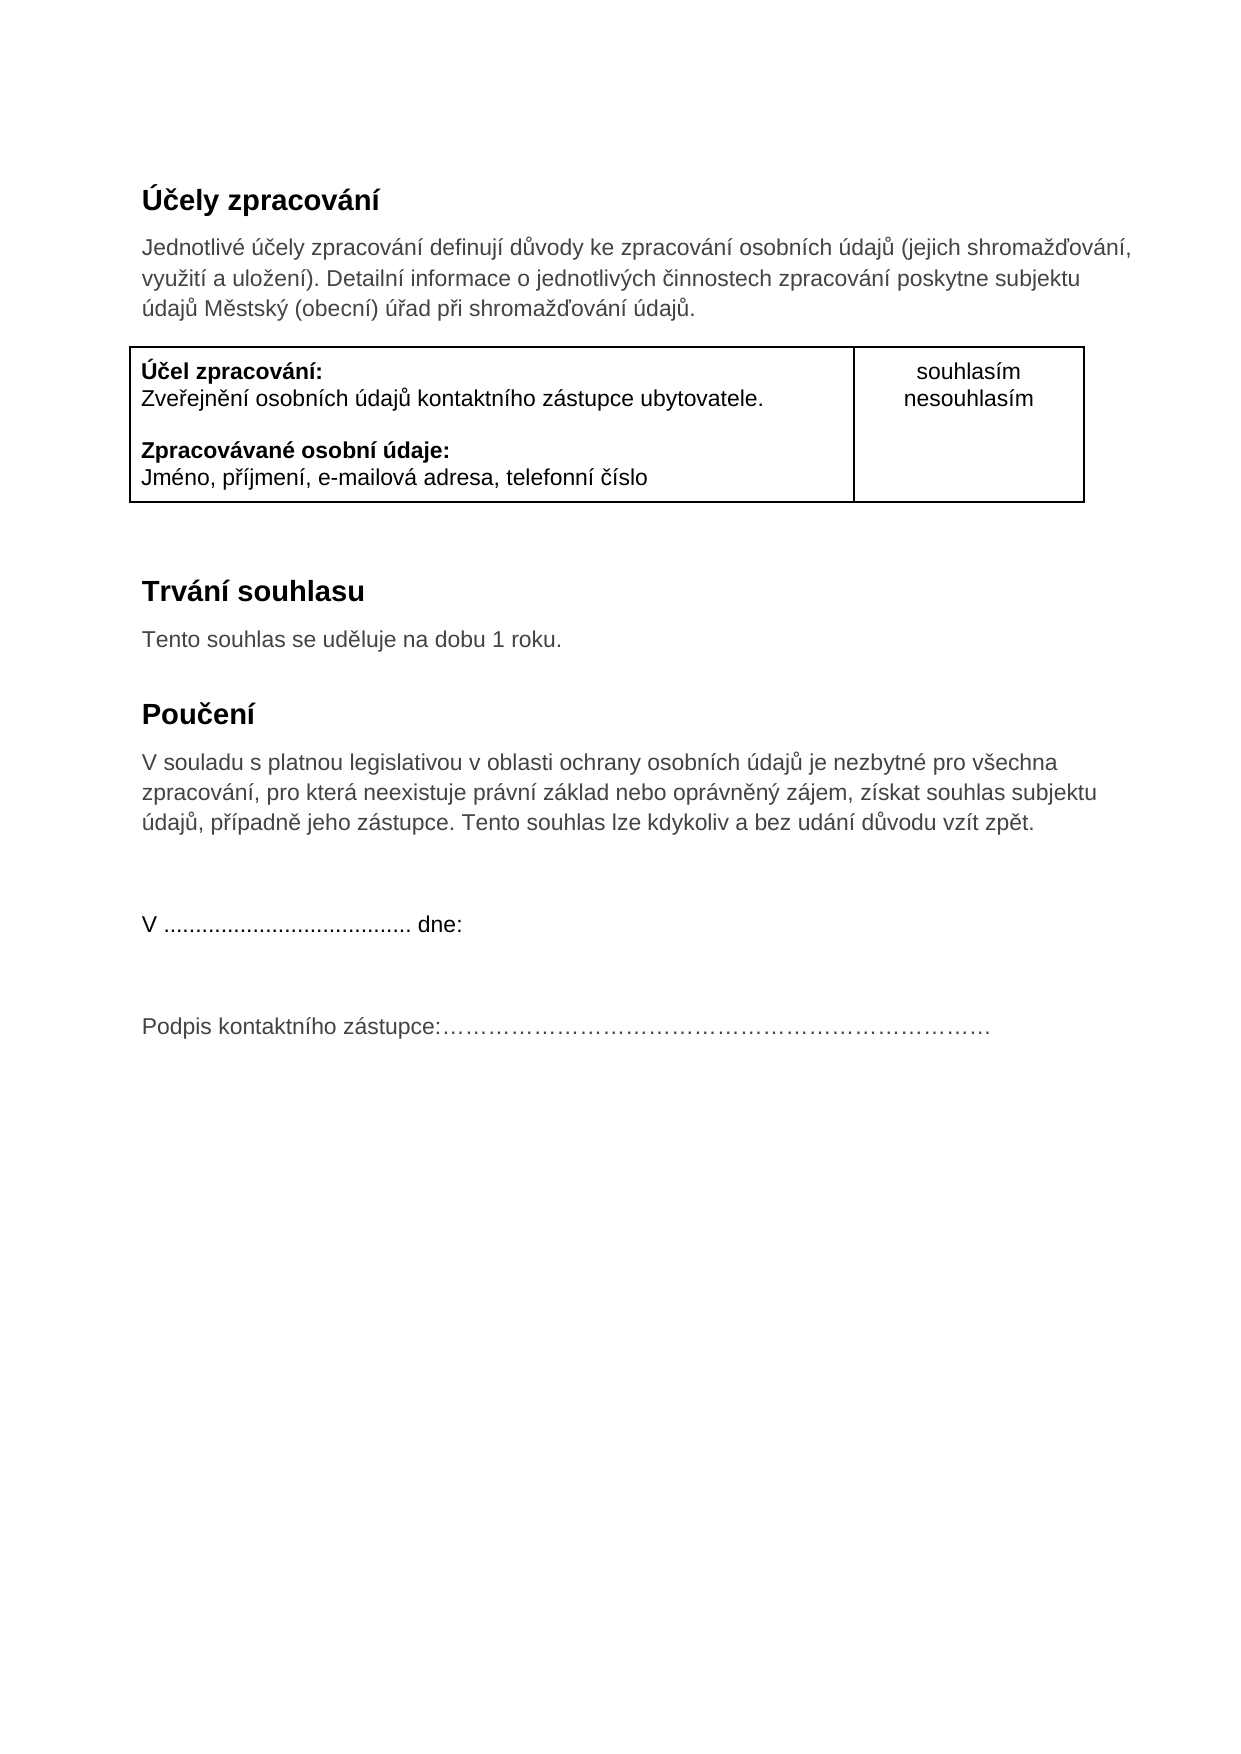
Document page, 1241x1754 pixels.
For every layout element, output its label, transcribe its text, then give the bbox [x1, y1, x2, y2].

text Účely zpracování [142, 183, 1137, 217]
table_header Účel zpracování: Zveřejnění osobních údajů kontaktního zástupce ubytovatele. Zpracovávané osobní údaje: Jméno, příjmení, e-mailová adresa, telefonní číslo [131, 348, 853, 501]
text Jednotlivé účely zpracování definují důvody ke zpracování osobních údajů (jejich shromažďování, využití a uložení). Detailní informace o jednotlivých činnostech zpracování poskytne subjektu údajů Městský (obecní) úřad při shromažďování údajů. [142, 234, 1137, 321]
text Trvání souhlasu [142, 574, 1137, 608]
text V souladu s platnou legislativou v oblasti ochrany osobních údajů je nezbytné pro všechna zpracování, pro která neexistuje právní základ nebo oprávněný zájem, získat souhlas subjektu údajů, případně jeho zástupce. Tento souhlas lze kdykoliv a bez udání důvodu vzít zpět. [142, 748, 1137, 835]
text V ....................................... dne: [142, 911, 1137, 937]
table_header souhlasím nesouhlasím [855, 348, 1083, 501]
text Poučení [142, 697, 1137, 731]
text Podpis kontaktního zástupce: ……………………………………………………………… [142, 1013, 1137, 1039]
text Tento souhlas se uděluje na dobu 1 roku. [142, 626, 1137, 652]
